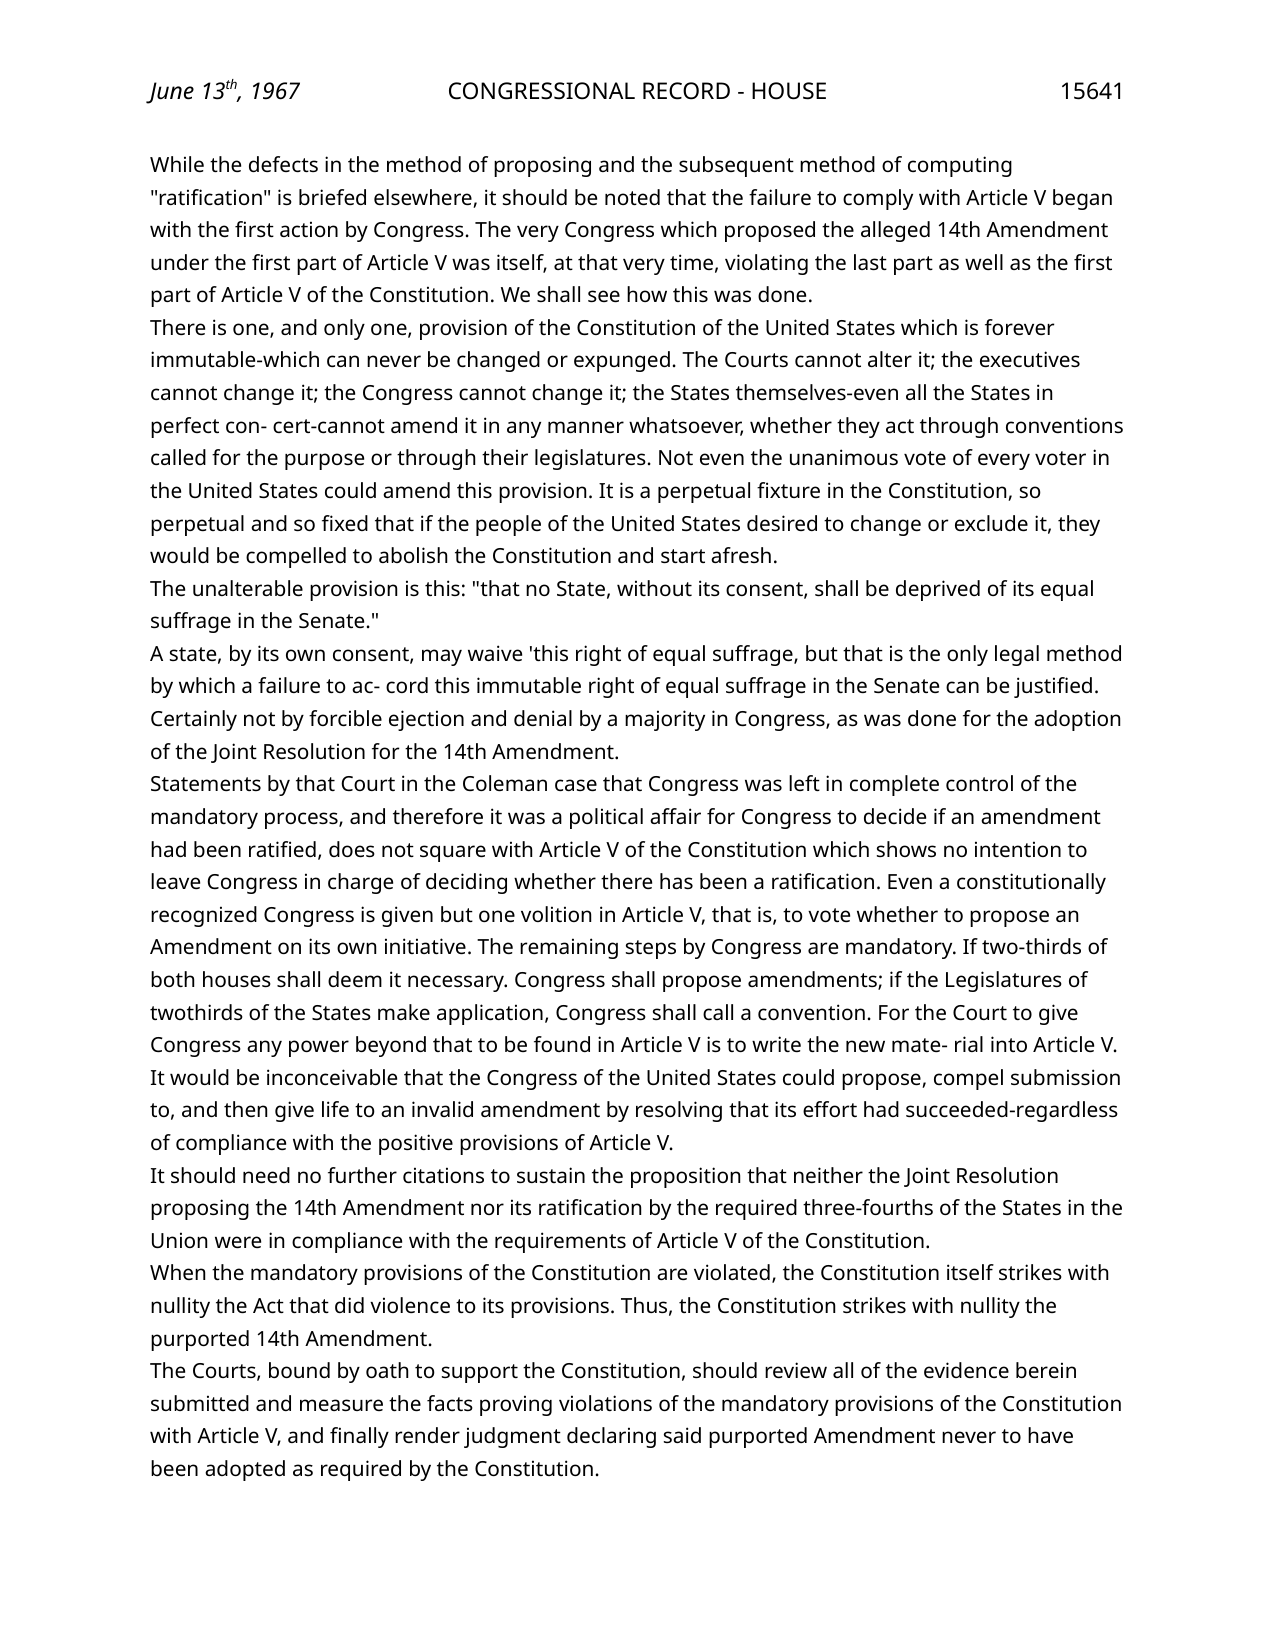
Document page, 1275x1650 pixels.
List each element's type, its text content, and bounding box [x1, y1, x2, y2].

text When the mandatory provisions of the Constitution are violated, the Constitution itself strikes with nullity the Act that did violence to its provisions. Thus, the Constitution strikes with nullity the purported 14th Amendment. [150, 1258, 1125, 1352]
text Statements by that Court in the Coleman case that Congress was left in complete control of the mandatory process, and therefore it was a political affair for Congress to decide if an amendment had been ratified, does not square with Article V of the Constitution which shows no intention to leave Congress in charge of deciding whether there has been a ratification. Even a constitutionally recognized Congress is given but one volition in Article V, that is, to vote whether to propose an Amendment on its own initiative. The remaining steps by Congress are mandatory. If two-thirds of both houses shall deem it necessary. Congress shall propose amendments; if the Legislatures of twothirds of the States make application, Congress shall call a convention. For the Court to give Congress any power beyond that to be found in Article V is to write the new mate- rial into Article V. [150, 769, 1125, 1059]
text It would be inconceivable that the Congress of the United States could propose, compel submission to, and then give life to an invalid amendment by resolving that its effort had succeeded-regardless of compliance with the positive provisions of Article V. [150, 1063, 1125, 1157]
text It should need no further citations to sustain the proposition that neither the Joint Resolution proposing the 14th Amendment nor its ratification by the required three-fourths of the States in the Union were in compliance with the requirements of Article V of the Constitution. [150, 1161, 1125, 1254]
text The Courts, bound by oath to support the Constitution, should review all of the evidence berein submitted and measure the facts proving violations of the mandatory provisions of the Constitution with Article V, and finally render judgment declaring said purported Amendment never to have been adopted as required by the Constitution. [150, 1356, 1125, 1483]
text While the defects in the method of proposing and the subsequent method of computing "ratification" is briefed elsewhere, it should be noted that the failure to comply with Article V began with the first action by Congress. The very Congress which proposed the alleged 14th Amendment under the first part of Article V was itself, at that very time, violating the last part as well as the first part of Article V of the Constitution. We shall see how this was done. [150, 150, 1125, 309]
text There is one, and only one, provision of the Constitution of the United States which is forever immutable-which can never be changed or expunged. The Courts cannot alter it; the executives cannot change it; the Congress cannot change it; the States themselves-even all the States in perfect con- cert-cannot amend it in any manner whatsoever, whether they act through conventions called for the purpose or through their legislatures. Not even the unanimous vote of every voter in the United States could amend this provision. It is a perpetual fixture in the Constitution, so perpetual and so fixed that if the people of the United States desired to change or exclude it, they would be compelled to abolish the Constitution and start afresh. [150, 313, 1125, 570]
text The unalterable provision is this: "that no State, without its consent, shall be deprived of its equal suffrage in the Senate." [150, 574, 1125, 635]
text A state, by its own consent, may waive 'this right of equal suffrage, but that is the only legal method by which a failure to ac- cord this immutable right of equal suffrage in the Senate can be justified. Certainly not by forcible ejection and denial by a majority in Congress, as was done for the adoption of the Joint Resolution for the 14th Amendment. [150, 639, 1125, 765]
